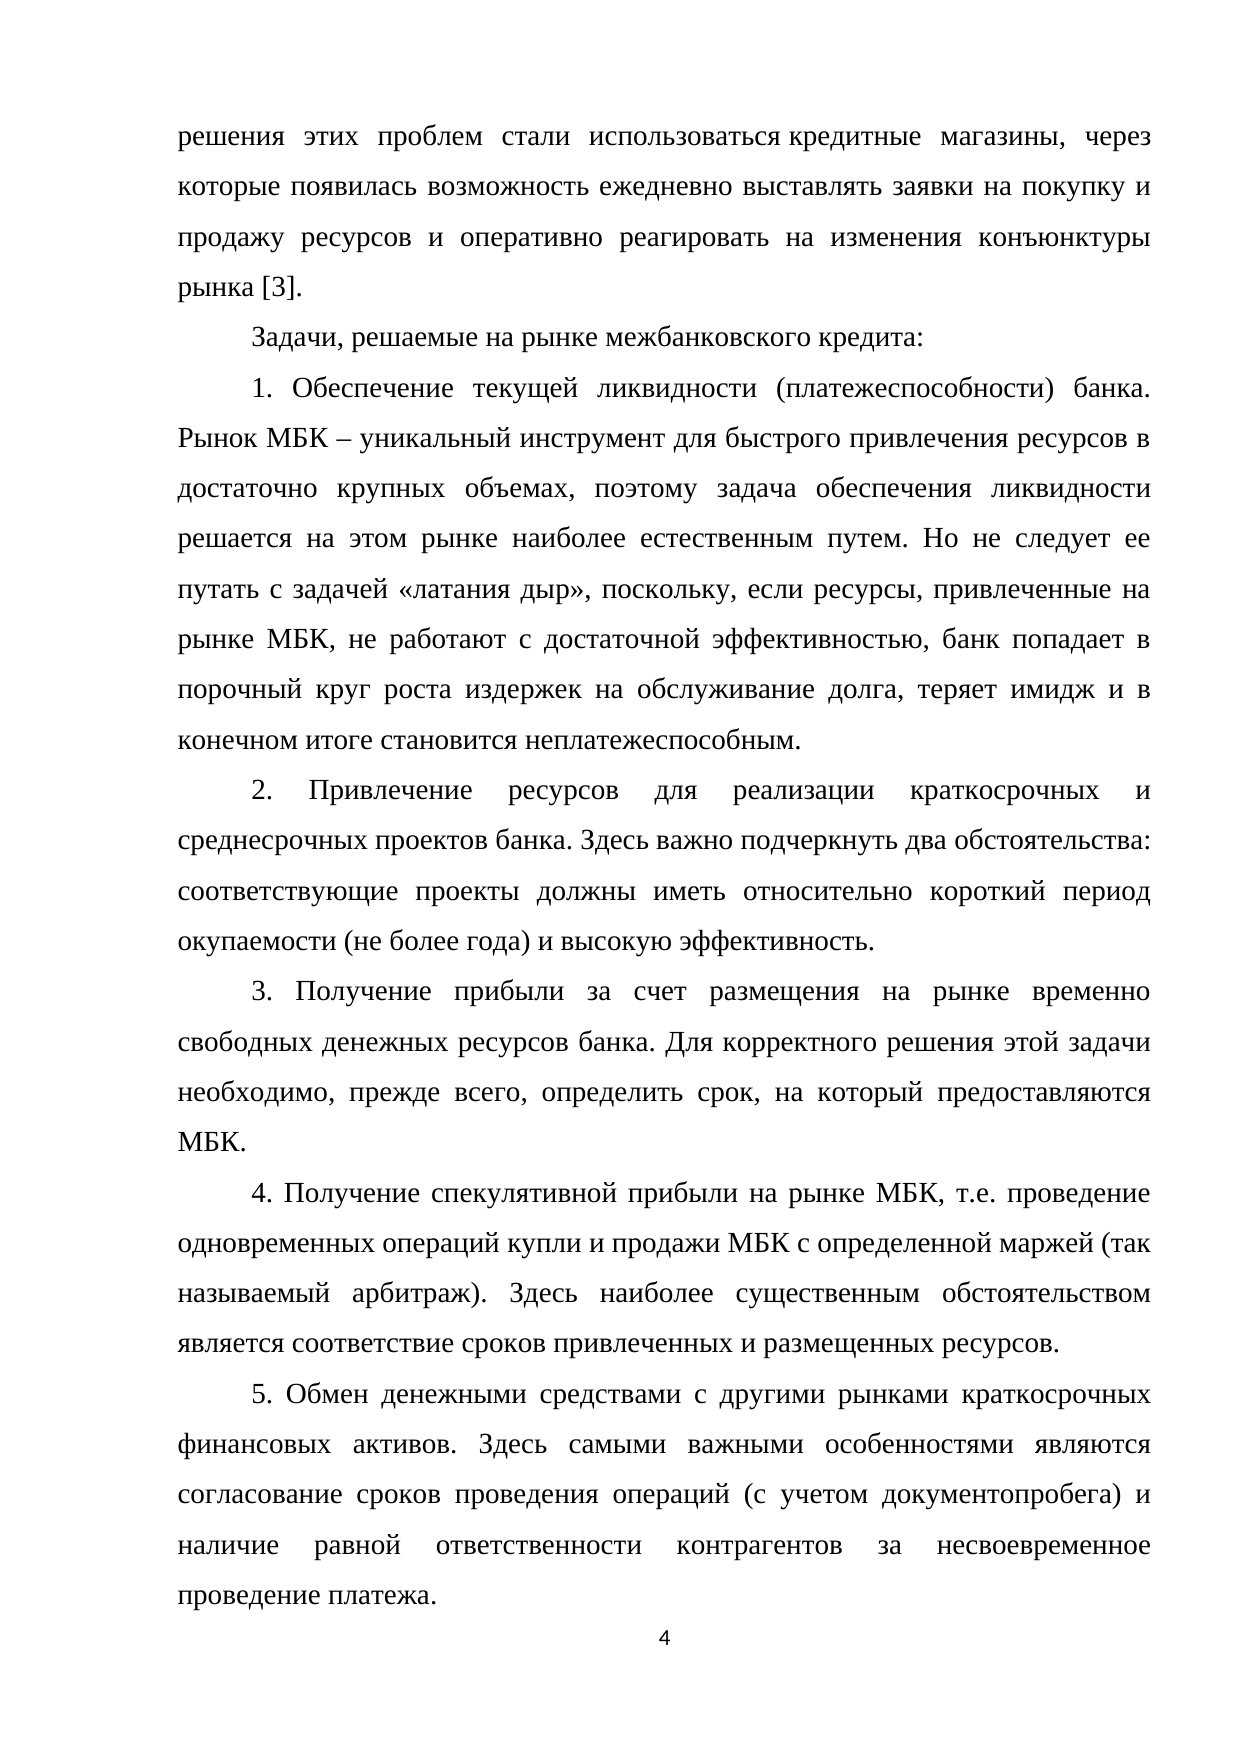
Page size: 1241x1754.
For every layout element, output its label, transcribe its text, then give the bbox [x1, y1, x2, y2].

text 2. Привлечение ресурсов для реализации краткосрочных и среднесрочных проектов банка. Здесь важно подчеркнуть два обстоятельства: соответствующие проекты должны иметь относительно короткий период окупаемости (не более года) и высокую эффективность. [177, 772, 1152, 957]
text 4. Получение спекулятивной прибыли на рынке МБК, т.е. проведение одновременных операций купли и продажи МБК с определенной маржей (так называемый арбитраж). Здесь наиболее существенным обстоятельством является соответствие сроков привлеченных и размещенных ресурсов. [177, 1175, 1152, 1359]
text 5. Обмен денежными средствами с другими рынками краткосрочных финансовых активов. Здесь самыми важными особенностями являются согласование сроков проведения операций (с учетом документопробега) и наличие равной ответственности контрагентов за несвоевременное проведение платежа. [177, 1376, 1152, 1611]
text 1. Обеспечение текущей ликвидности (платежеспособности) банка. Рынок МБК – уникальный инструмент для быстрого привлечения ресурсов в достаточно крупных объемах, поэтому задача обеспечения ликвидности решается на этом рынке наиболее естественным путем. Но не следует ее путать с задачей «латания дыр», поскольку, если ресурсы, привлеченные на рынке МБК, не работают с достаточной эффективностью, банк попадает в порочный круг роста издержек на обслуживание долга, теряет имидж и в конечном итоге становится неплатежеспособным. [177, 370, 1152, 755]
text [177, 118, 1152, 303]
subtitle Задачи, решаемые на рынке межбанковского кредита: [177, 319, 1152, 353]
text 3. Получение прибыли за счет размещения на рынке временно свободных денежных ресурсов банка. Для корректного решения этой задачи необходимо, прежде всего, определить срок, на который предоставляются МБК. [177, 973, 1152, 1158]
